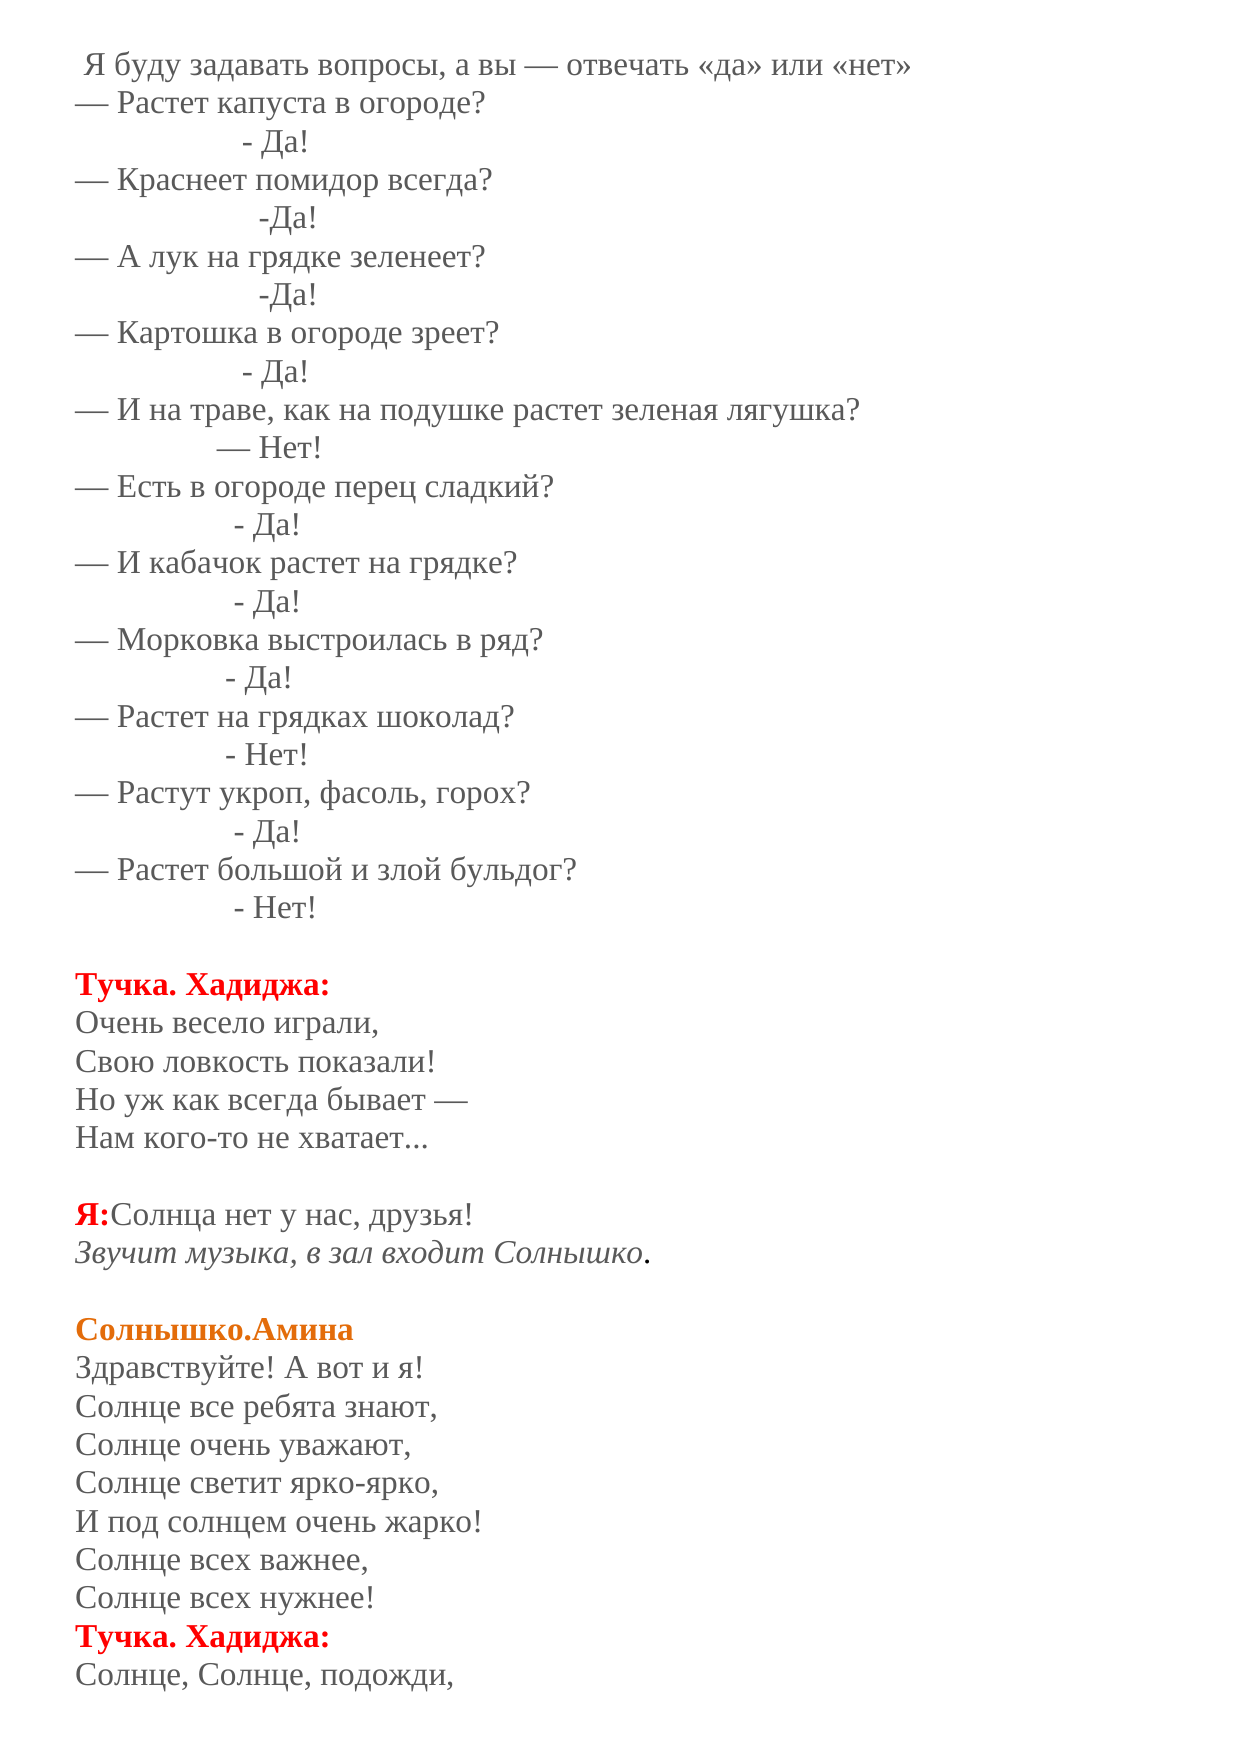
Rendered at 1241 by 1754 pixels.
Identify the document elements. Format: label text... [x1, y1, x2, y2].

text — Картошка в огороде зреет? [75, 313, 1165, 351]
text - Нет! [75, 888, 1165, 926]
text -Да! [75, 198, 1165, 236]
text Я буду задавать вопросы, а вы — отвечать «да» или «нет» [75, 44, 1165, 83]
text Солнце всех важнее, [75, 1539, 1165, 1578]
text — Морковка выстроилась в ряд? [75, 619, 1165, 658]
text Солнце все ребята знают, [75, 1386, 1165, 1424]
text Нам кого-то не хватает... [75, 1118, 1165, 1156]
text - Нет! [75, 734, 1165, 773]
text Солнце светит ярко-ярко, [75, 1463, 1165, 1501]
text Очень весело играли, [75, 1003, 1165, 1041]
text Солнце очень уважают, [75, 1424, 1165, 1463]
text Здравствуйте! А вот и я! [75, 1348, 1165, 1386]
text Свою ловкость показали! [75, 1041, 1165, 1079]
text Солнце всех нужнее! [75, 1578, 1165, 1616]
text Но уж как всегда бывает — [75, 1079, 1165, 1118]
text -Да! [75, 274, 1165, 313]
text И под солнцем очень жарко! [75, 1501, 1165, 1539]
text Тучка. Хадиджа: [75, 1616, 1165, 1654]
text - Да! [75, 504, 1165, 543]
text Солнце, Солнце, подожди, [75, 1654, 1165, 1693]
text Солнышко.Амина [75, 1309, 1165, 1348]
text Тучка. Хадиджа: [75, 964, 1165, 1003]
text Звучит музыка, в зал входит Солнышко. [75, 1233, 1165, 1271]
text - Да! [75, 121, 1165, 159]
text — Нет! [75, 428, 1165, 466]
text - Да! [75, 811, 1165, 849]
text — И на траве, как на подушке растет зеленая лягушка? [75, 389, 1165, 428]
text — И кабачок растет на грядке? [75, 543, 1165, 581]
text — Растет на грядках шоколад? [75, 696, 1165, 734]
text - Да! [75, 658, 1165, 696]
text - Да! [75, 351, 1165, 389]
text — Растет капуста в огороде? [75, 83, 1165, 121]
text — Есть в огороде перец сладкий? [75, 466, 1165, 504]
text - Да! [75, 581, 1165, 619]
text — А лук на грядке зеленеет? [75, 236, 1165, 274]
text — Растут укроп, фасоль, горох? [75, 773, 1165, 811]
text Я:Солнца нет у нас, друзья! [75, 1194, 1165, 1233]
text — Краснеет помидор всегда? [75, 159, 1165, 198]
text — Растет большой и злой бульдог? [75, 849, 1165, 888]
